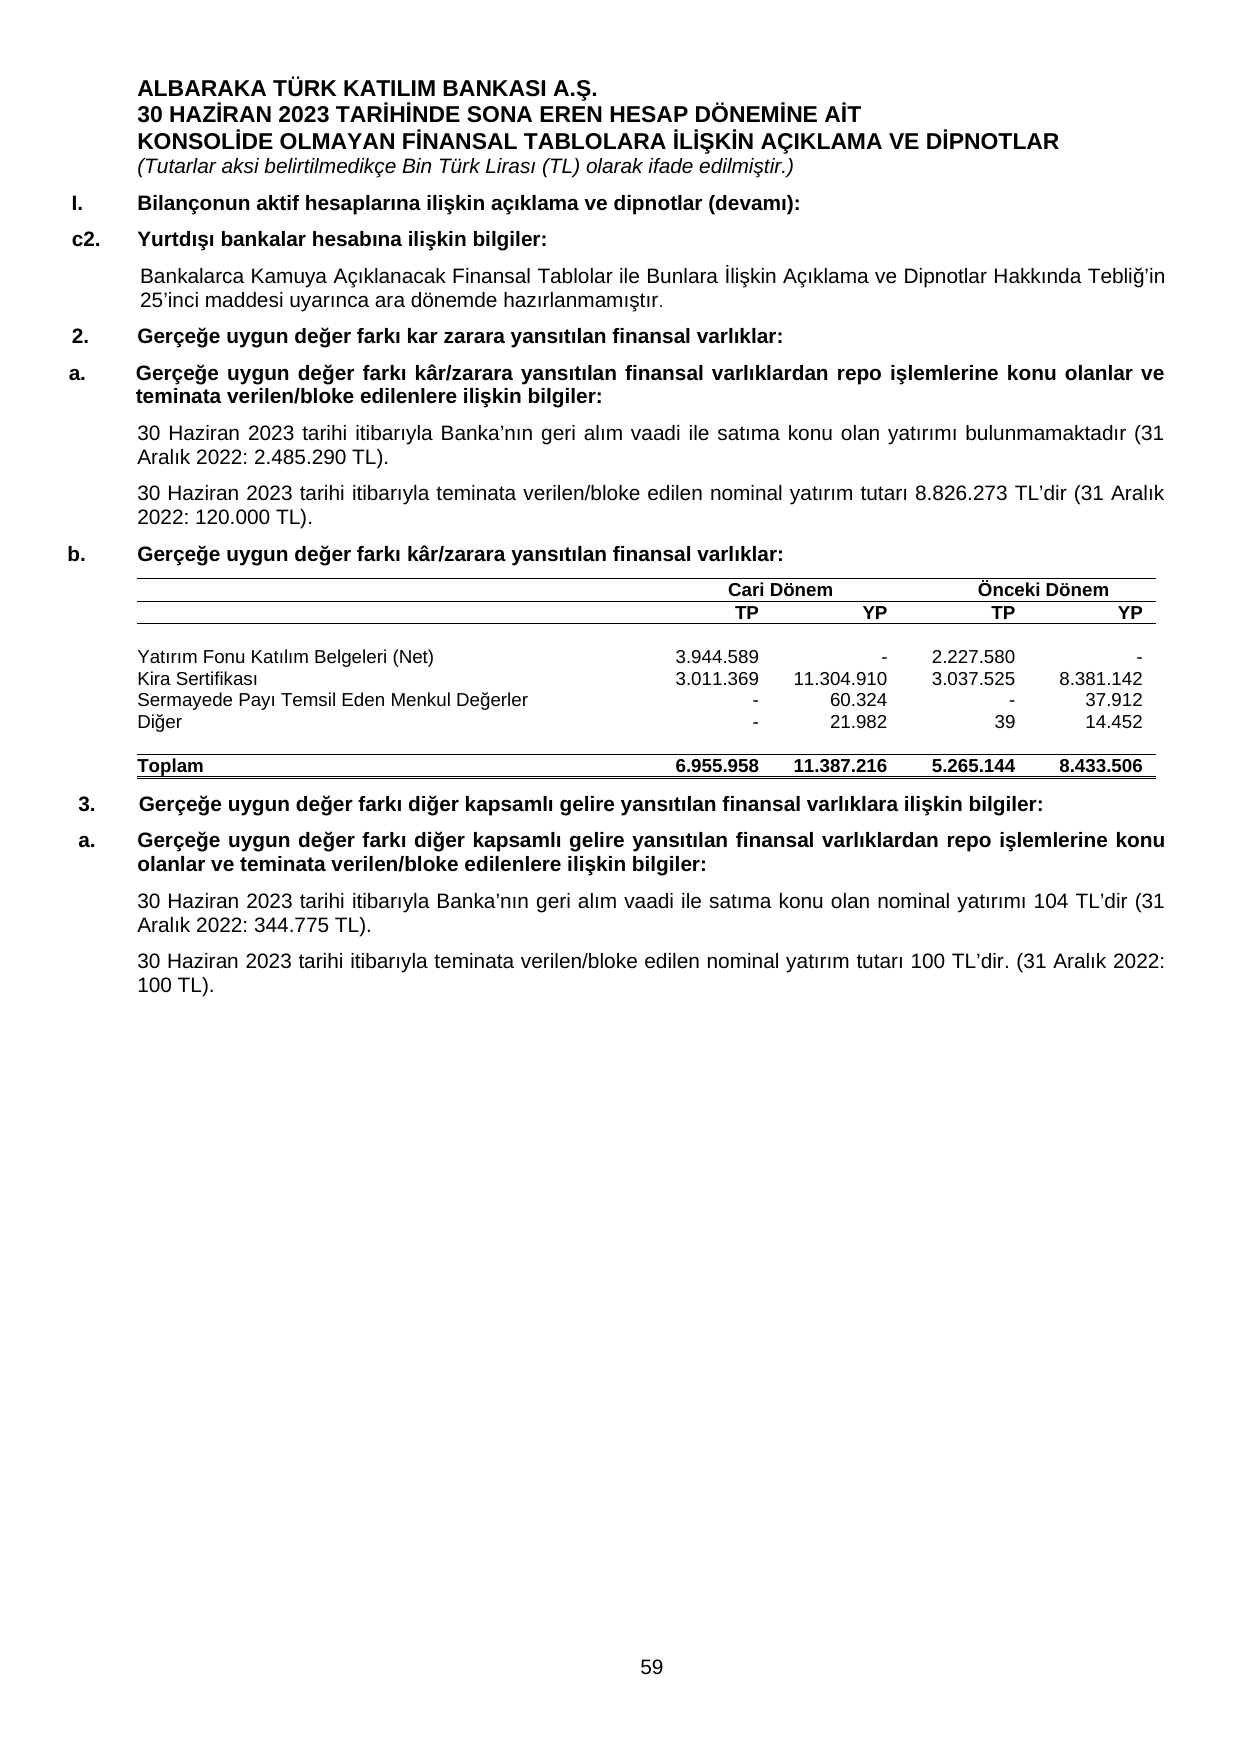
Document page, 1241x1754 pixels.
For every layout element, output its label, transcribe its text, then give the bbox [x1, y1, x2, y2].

list Gerçeğe uygun değer farkı diğer kapsamlı gelire yansıtılan finansal varlıklardan repo işlemlerine konu olanlar ve teminata verilen/bloke edilenlere ilişkin bilgiler: [78, 828, 1166, 876]
text 3. Gerçeğe uygun değer farkı diğer kapsamlı gelire yansıtılan finansal varlıklara ilişkin bilgiler: [78, 792, 1166, 816]
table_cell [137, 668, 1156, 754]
text a. Gerçeğe uygun değer farkı kâr/zarara yansıtılan finansal varlıklardan repo işlemlerine konu olanlar ve teminata verilen/bloke edilenlere ilişkin bilgiler: [68, 360, 1166, 408]
text 30 Haziran 2023 tarihi itibarıyla teminata verilen/bloke edilen nominal yatırım tutarı 8.826.273 TL’dir (31 Aralık 2022: 120.000 TL). [137, 481, 1166, 529]
list 2. Gerçeğe uygun değer farkı kar zarara yansıtılan finansal varlıklar: [72, 324, 1166, 348]
text b. Gerçeğe uygun değer farkı kâr/zarara yansıtılan finansal varlıklar: [67, 542, 1166, 566]
text 30 Haziran 2023 tarihi itibarıyla Banka’nın geri alım vaadi ile satıma konu olan nominal yatırımı 104 TL’dir (31 Aralık 2022: 344.775 TL). [137, 889, 1166, 937]
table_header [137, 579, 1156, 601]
list Bankalarca Kamuya Açıklanacak Finansal Tablolar ile Bunlara İlişkin Açıklama ve Dipnotlar Hakkında Tebliğ’in 25’inci maddesi uyarınca ara dönemde hazırlanmamıştır. [140, 263, 1166, 311]
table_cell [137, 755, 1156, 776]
text 30 Haziran 2023 tarihi itibarıyla Banka’nın geri alım vaadi ile satıma konu olan yatırımı bulunmamaktadır (31 Aralık 2022: 2.485.290 TL). [137, 421, 1166, 469]
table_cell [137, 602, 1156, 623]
list Bilançonun aktif hesaplarına ilişkin açıklama ve dipnotlar (devamı): [71, 191, 1119, 214]
text 30 Haziran 2023 tarihi itibarıyla teminata verilen/bloke edilen nominal yatırım tutarı 100 TL’dir. (31 Aralık 2022: 100 TL). [137, 949, 1166, 997]
list c2. Yurtdışı bankalar hesabına ilişkin bilgiler: [72, 227, 1166, 251]
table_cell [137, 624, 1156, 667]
